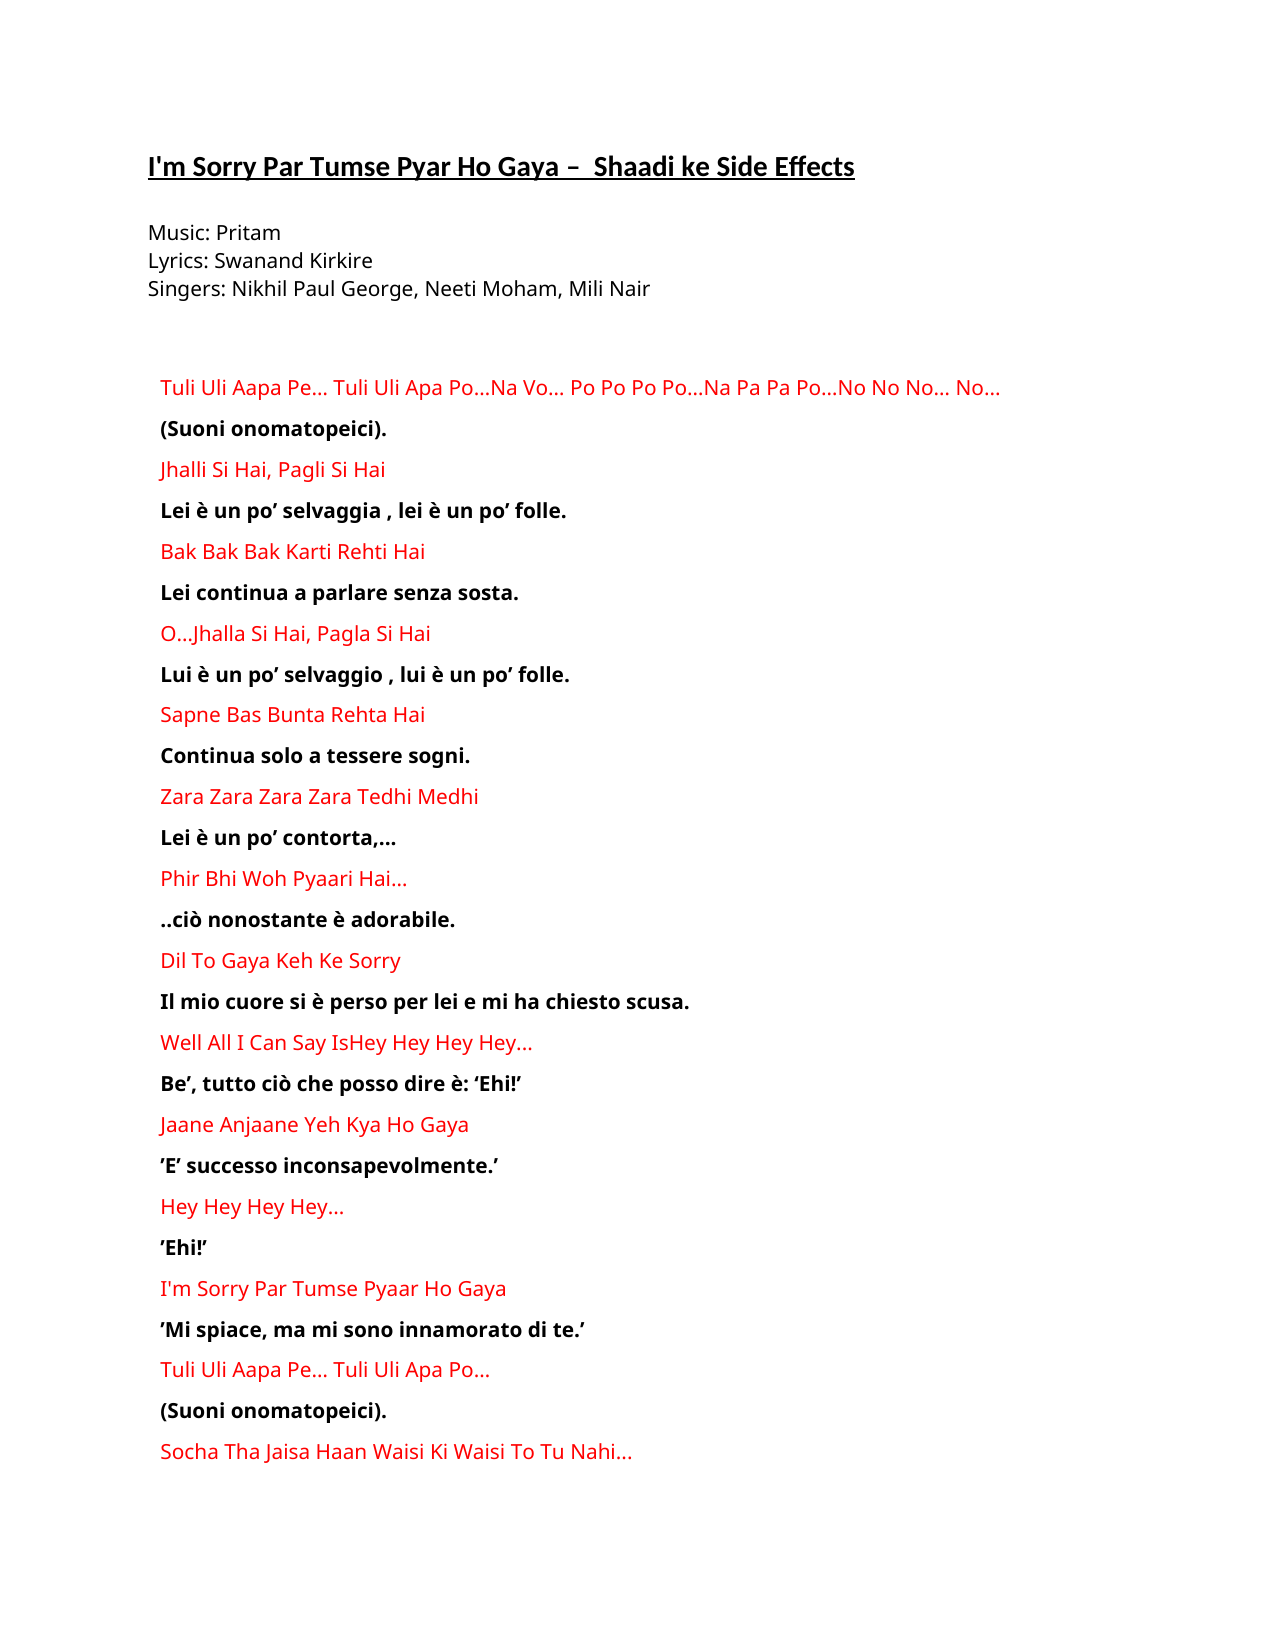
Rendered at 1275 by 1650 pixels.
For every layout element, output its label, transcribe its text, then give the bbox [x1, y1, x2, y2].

text Lei è un po’ contorta,... [160, 823, 1115, 852]
text ’Mi spiace, ma mi sono innamorato di te.’ [160, 1315, 1115, 1343]
text ..ciò nonostante è adorabile. [160, 905, 1115, 934]
text Lui è un po’ selvaggio , lui è un po’ folle. [160, 660, 1115, 688]
text Socha Tha Jaisa Haan Waisi Ki Waisi To Tu Nahi... [160, 1437, 1115, 1466]
text Lei continua a parlare senza sosta. [160, 578, 1115, 606]
text ’Ehi!’ [160, 1233, 1115, 1261]
text Zara Zara Zara Zara Tedhi Medhi [160, 782, 1115, 811]
text Be’, tutto ciò che posso dire è: ‘Ehi!’ [160, 1069, 1115, 1097]
text Il mio cuore si è perso per lei e mi ha chiesto scusa. [160, 987, 1115, 1016]
text Lei è un po’ selvaggia , lei è un po’ folle. [160, 496, 1115, 524]
text (Suoni onomatopeici). [160, 414, 1115, 442]
text Bak Bak Bak Karti Rehti Hai [160, 537, 1115, 565]
text Sapne Bas Bunta Rehta Hai [160, 701, 1115, 729]
text O…Jhalla Si Hai, Pagla Si Hai [160, 619, 1115, 647]
text Jhalli Si Hai, Pagli Si Hai [160, 455, 1115, 483]
text Phir Bhi Woh Pyaari Hai… [160, 864, 1115, 893]
text ’E’ successo inconsapevolmente.’ [160, 1151, 1115, 1179]
text Tuli Uli Aapa Pe… Tuli Uli Apa Po… [160, 1356, 1115, 1384]
text (Suoni onomatopeici). [160, 1397, 1115, 1425]
text Tuli Uli Aapa Pe… Tuli Uli Apa Po…Na Vo… Po Po Po Po…Na Pa Pa Po…No No No… No... [160, 373, 1115, 402]
text Music: Pritam Lyrics: Swanand Kirkire Singers: Nikhil Paul George, Neeti Moham, Mili Nair [148, 218, 1127, 303]
text Dil To Gaya Keh Ke Sorry [160, 946, 1115, 975]
text Well All I Can Say IsHey Hey Hey Hey... [160, 1028, 1115, 1057]
text Continua solo a tessere sogni. [160, 742, 1115, 770]
text Jaane Anjaane Yeh Kya Ho Gaya [160, 1110, 1115, 1138]
text I'm Sorry Par Tumse Pyar Ho Gaya – Shaadi ke Side Effects [148, 148, 1127, 183]
text I'm Sorry Par Tumse Pyaar Ho Gaya [160, 1274, 1115, 1302]
text Hey Hey Hey Hey... [160, 1192, 1115, 1220]
